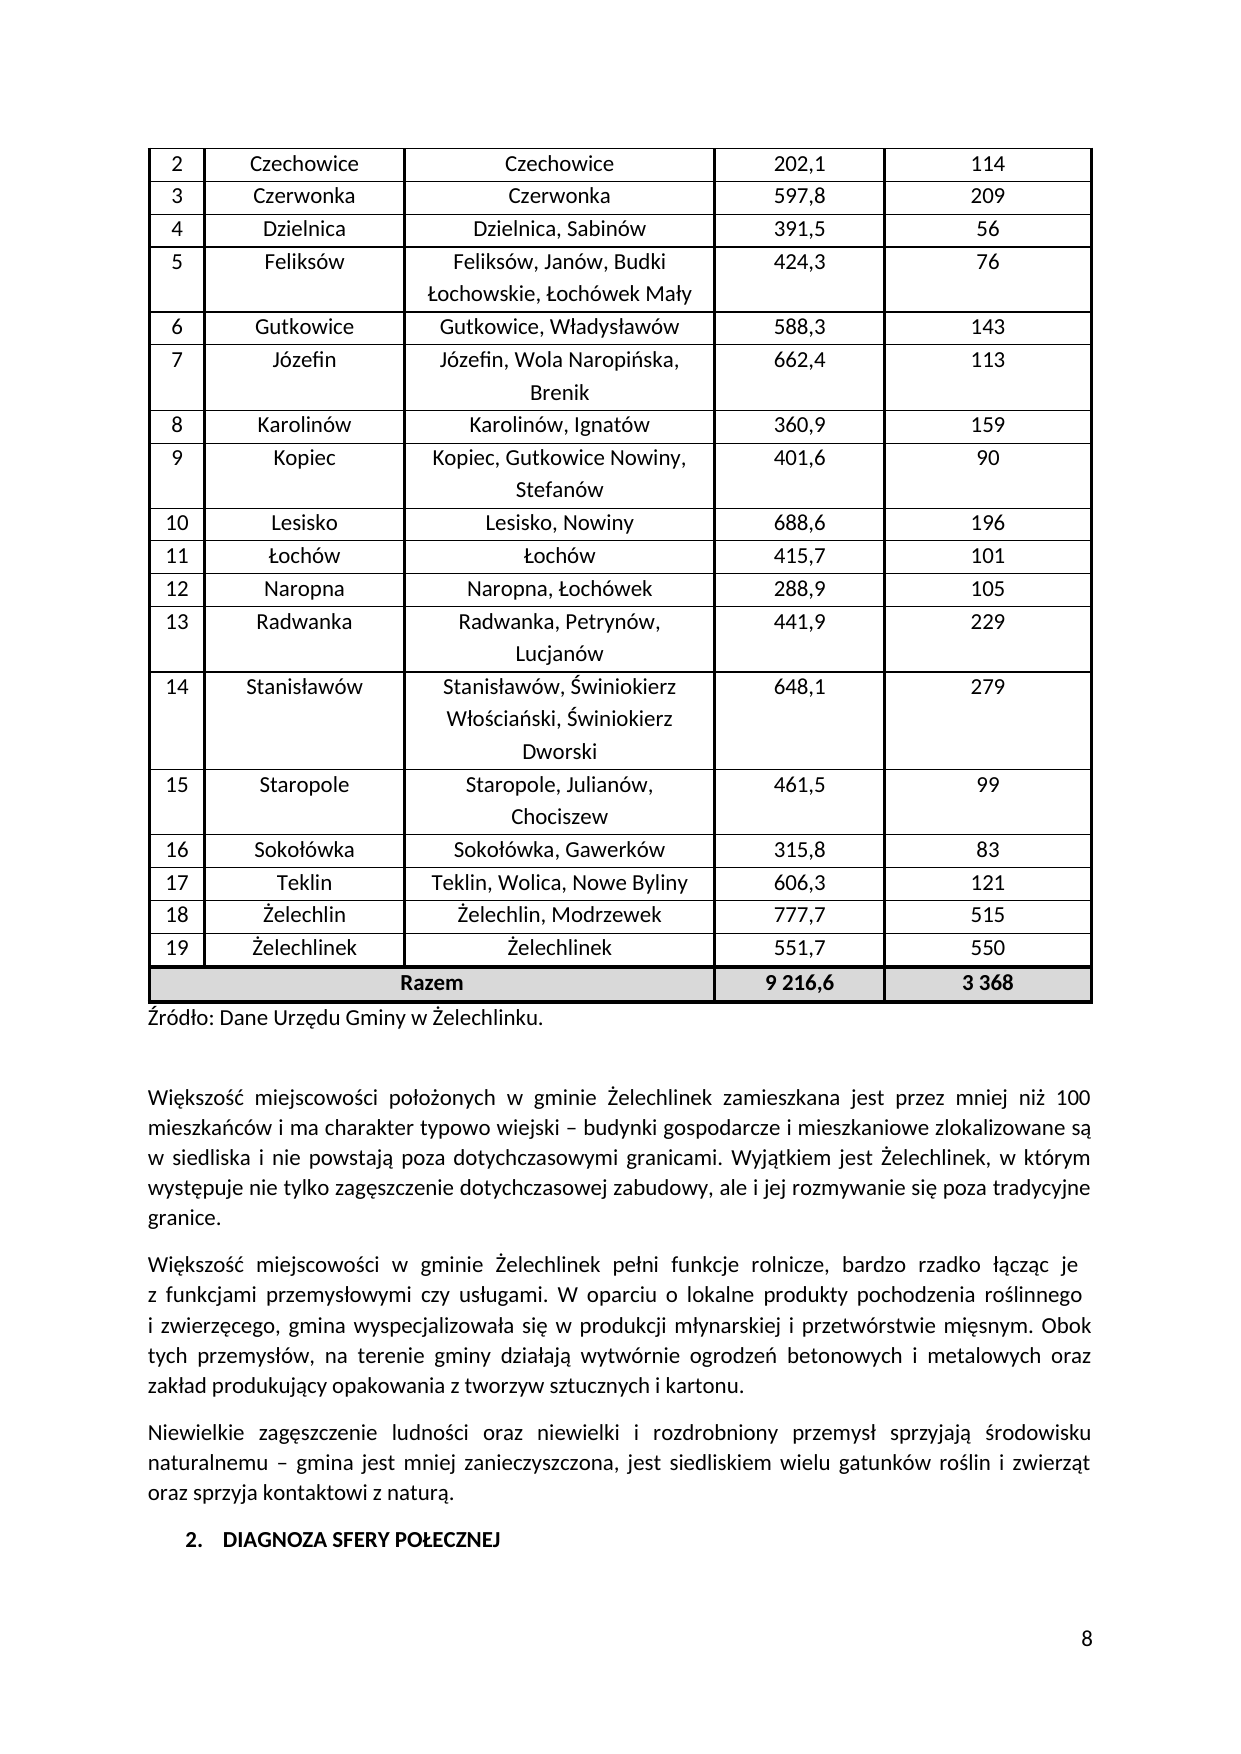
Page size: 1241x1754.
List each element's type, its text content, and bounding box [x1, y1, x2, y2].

table_cell 18 [151, 901, 203, 932]
table_cell 441,9 [716, 607, 883, 671]
table_cell 121 [886, 868, 1090, 899]
table_cell 415,7 [716, 541, 883, 573]
table_cell 113 [886, 345, 1090, 409]
table_cell 662,4 [716, 345, 883, 409]
table_cell 5 [151, 248, 203, 311]
table_cell 2 [151, 149, 203, 181]
table_cell 16 [151, 835, 203, 867]
table_cell Naropna, Łochówek [406, 574, 713, 606]
table_cell 15 [151, 770, 203, 834]
table_cell 424,3 [716, 248, 883, 311]
table_cell 99 [886, 770, 1090, 834]
table_cell Józefin [206, 345, 403, 409]
table_cell 9 216,6 [716, 969, 883, 1000]
table_cell 515 [886, 901, 1090, 932]
table_cell 14 [151, 673, 203, 769]
table_cell 90 [886, 444, 1090, 507]
table_cell Feliksów [206, 248, 403, 311]
table_cell 597,8 [716, 182, 883, 213]
table_cell 11 [151, 541, 203, 573]
table_cell Stanisławów, Świniokierz Włościański, Świniokierz Dworski [406, 673, 713, 769]
table_cell Razem [151, 969, 713, 1000]
table_cell 76 [886, 248, 1090, 311]
table_cell 588,3 [716, 313, 883, 344]
table_cell Teklin [206, 868, 403, 899]
table_cell 777,7 [716, 901, 883, 932]
table_cell 202,1 [716, 149, 883, 181]
table_cell 315,8 [716, 835, 883, 867]
table_cell Naropna [206, 574, 403, 606]
table_cell 461,5 [716, 770, 883, 834]
table_cell 56 [886, 215, 1090, 246]
table_cell 9 [151, 444, 203, 507]
table_cell Lesisko, Nowiny [406, 509, 713, 540]
table_cell 101 [886, 541, 1090, 573]
table_cell 391,5 [716, 215, 883, 246]
table_cell Gutkowice [206, 313, 403, 344]
table_cell Stanisławów [206, 673, 403, 769]
table_cell 159 [886, 411, 1090, 442]
table_cell 143 [886, 313, 1090, 344]
table_cell Łochów [406, 541, 713, 573]
table_cell Sokołówka, Gawerków [406, 835, 713, 867]
table_cell 3 368 [886, 969, 1090, 1000]
text Źródło: Dane Urzędu Gminy w Żelechlinku. [148, 1003, 1235, 1032]
table_cell 648,1 [716, 673, 883, 769]
table_cell 83 [886, 835, 1090, 867]
table_cell Staropole [206, 770, 403, 834]
table_cell Józefin, Wola Naropińska, Brenik [406, 345, 713, 409]
table_cell 6 [151, 313, 203, 344]
table_cell 4 [151, 215, 203, 246]
table_cell 19 [151, 934, 203, 965]
table_cell 17 [151, 868, 203, 899]
table_cell 209 [886, 182, 1090, 213]
table_cell Dzielnica [206, 215, 403, 246]
table_cell Czerwonka [406, 182, 713, 213]
table_cell 114 [886, 149, 1090, 181]
table_cell 3 [151, 182, 203, 213]
table_cell 13 [151, 607, 203, 671]
table_cell Radwanka [206, 607, 403, 671]
table_cell Łochów [206, 541, 403, 573]
table_cell 360,9 [716, 411, 883, 442]
table_cell Żelechlinek [206, 934, 403, 965]
table_cell 8 [151, 411, 203, 442]
table_cell Radwanka, Petrynów, Lucjanów [406, 607, 713, 671]
table_cell Czechowice [206, 149, 403, 181]
table_cell Gutkowice, Władysławów [406, 313, 713, 344]
table_cell 10 [151, 509, 203, 540]
text Większość miejscowości położonych w gminie Żelechlinek zamieszkana jest przez mniej niż 100 mieszkańców i ma charakter typowo wiejski – budynki gospodarcze i mieszkaniowe zlokalizowane są w siedliska i nie powstają poza dotychczasowymi granicami. Wyjątkiem jest Żelechlinek, w którym występuje nie tylko zagęszczenie dotychczasowej zabudowy, ale i jej rozmywanie się poza tradycyjne granice. [148, 1083, 1093, 1231]
text Niewielkie zagęszczenie ludności oraz niewielki i rozdrobniony przemysł sprzyjają środowisku naturalnemu – gmina jest mniej zanieczyszczona, jest siedliskiem wielu gatunków roślin i zwierząt oraz sprzyja kontaktowi z naturą. [148, 1418, 1093, 1506]
table_cell Żelechlinek [406, 934, 713, 965]
table_cell Czerwonka [206, 182, 403, 213]
table_cell Sokołówka [206, 835, 403, 867]
list DIAGNOZA SFERY POŁECZNEJ [185, 1525, 1093, 1553]
table_cell Teklin, Wolica, Nowe Byliny [406, 868, 713, 899]
table_cell Kopiec [206, 444, 403, 507]
table_cell 229 [886, 607, 1090, 671]
table_cell 551,7 [716, 934, 883, 965]
table_cell 7 [151, 345, 203, 409]
table_cell Kopiec, Gutkowice Nowiny, Stefanów [406, 444, 713, 507]
table_cell Lesisko [206, 509, 403, 540]
table_cell 606,3 [716, 868, 883, 899]
table_cell 288,9 [716, 574, 883, 606]
table_cell Czechowice [406, 149, 713, 181]
text Większość miejscowości w gminie Żelechlinek pełni funkcje rolnicze, bardzo rzadko łącząc je z funkcjami przemysłowymi czy usługami. W oparciu o lokalne produkty pochodzenia roślinnego i zwierzęcego, gmina wyspecjalizowała się w produkcji młynarskiej i przetwórstwie mięsnym. Obok tych przemysłów, na terenie gminy działają wytwórnie ogrodzeń betonowych i metalowych oraz zakład produkujący opakowania z tworzyw sztucznych i kartonu. [148, 1250, 1093, 1399]
table_cell 279 [886, 673, 1090, 769]
table_cell 550 [886, 934, 1090, 965]
table_cell 12 [151, 574, 203, 606]
table_cell Żelechlin, Modrzewek [406, 901, 713, 932]
table_cell 196 [886, 509, 1090, 540]
table_cell Żelechlin [206, 901, 403, 932]
table_cell 688,6 [716, 509, 883, 540]
table_cell Staropole, Julianów, Chociszew [406, 770, 713, 834]
table_cell Karolinów [206, 411, 403, 442]
table_cell 105 [886, 574, 1090, 606]
table_cell 401,6 [716, 444, 883, 507]
table_cell Dzielnica, Sabinów [406, 215, 713, 246]
table_cell Feliksów, Janów, Budki Łochowskie, Łochówek Mały [406, 248, 713, 311]
table_cell Karolinów, Ignatów [406, 411, 713, 442]
